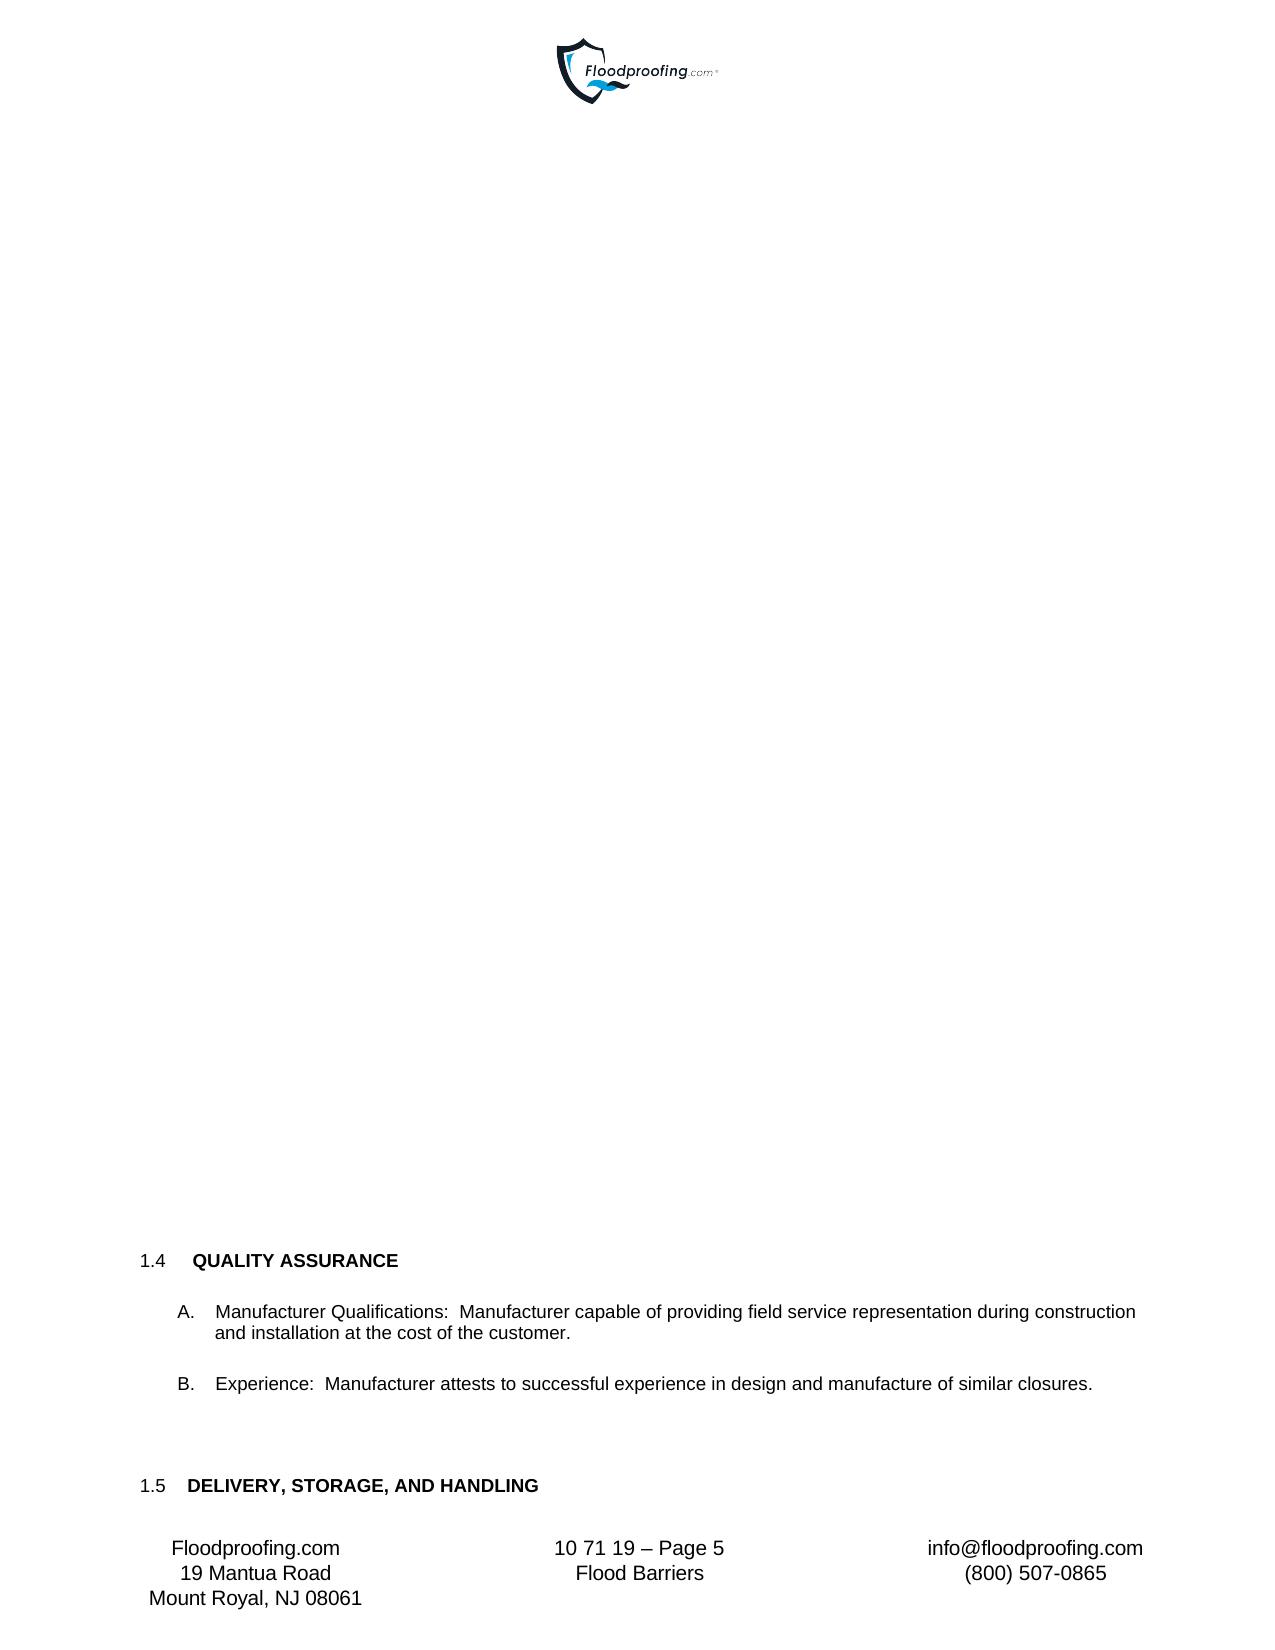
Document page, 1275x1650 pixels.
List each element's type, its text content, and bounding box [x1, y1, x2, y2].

text B. Experience: Manufacturer attests to successful experience in design and manufacture of similar closures. [177, 1373, 1137, 1394]
text 1.4 QUALITY ASSURANCE [139, 1250, 1137, 1271]
text A. Manufacturer Qualifications: Manufacturer capable of providing field service representation during construction and installation at the cost of the customer. [177, 1301, 1137, 1344]
picture [551, 33, 724, 109]
text 1.5 DELIVERY, STORAGE, AND HANDLING [139, 1474, 1137, 1496]
